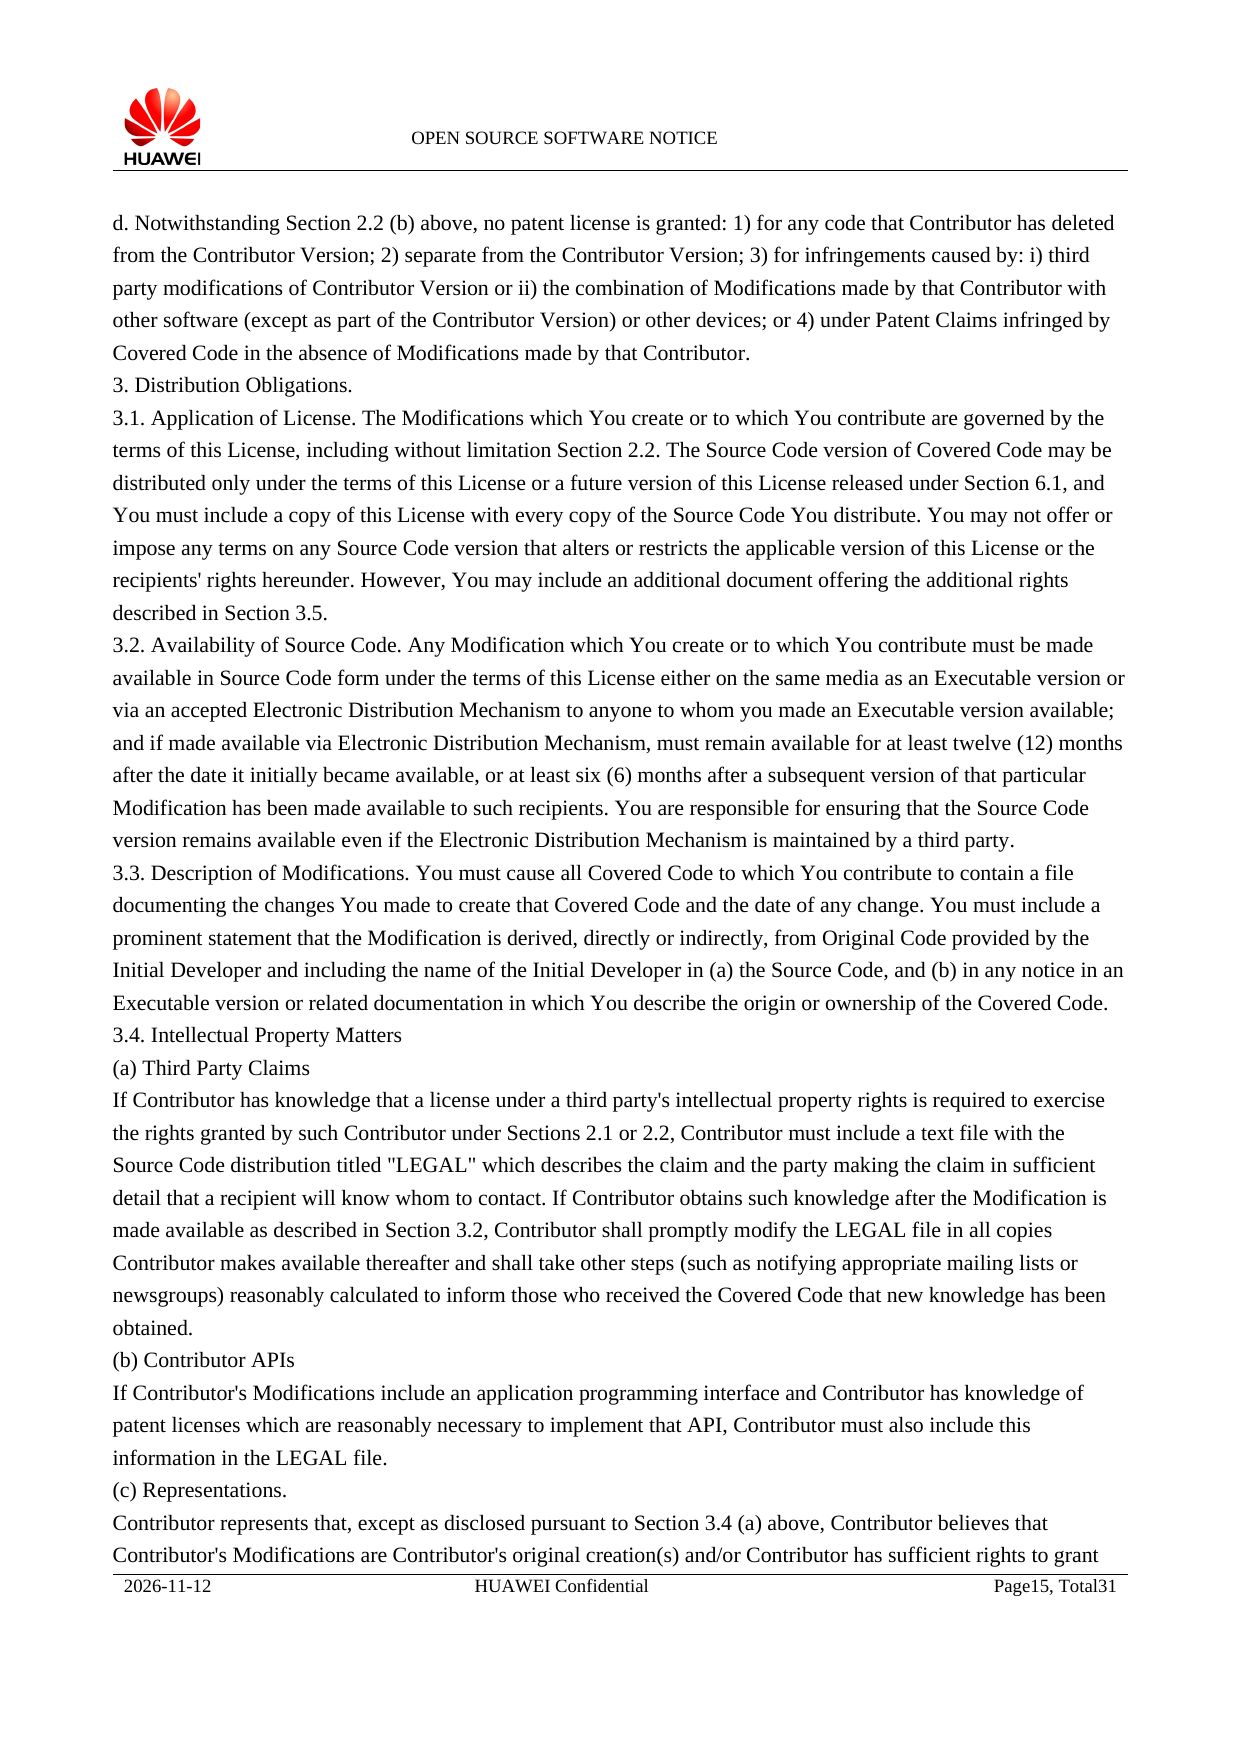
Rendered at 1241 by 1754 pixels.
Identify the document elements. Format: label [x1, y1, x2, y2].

picture [124, 88, 201, 165]
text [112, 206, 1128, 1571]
